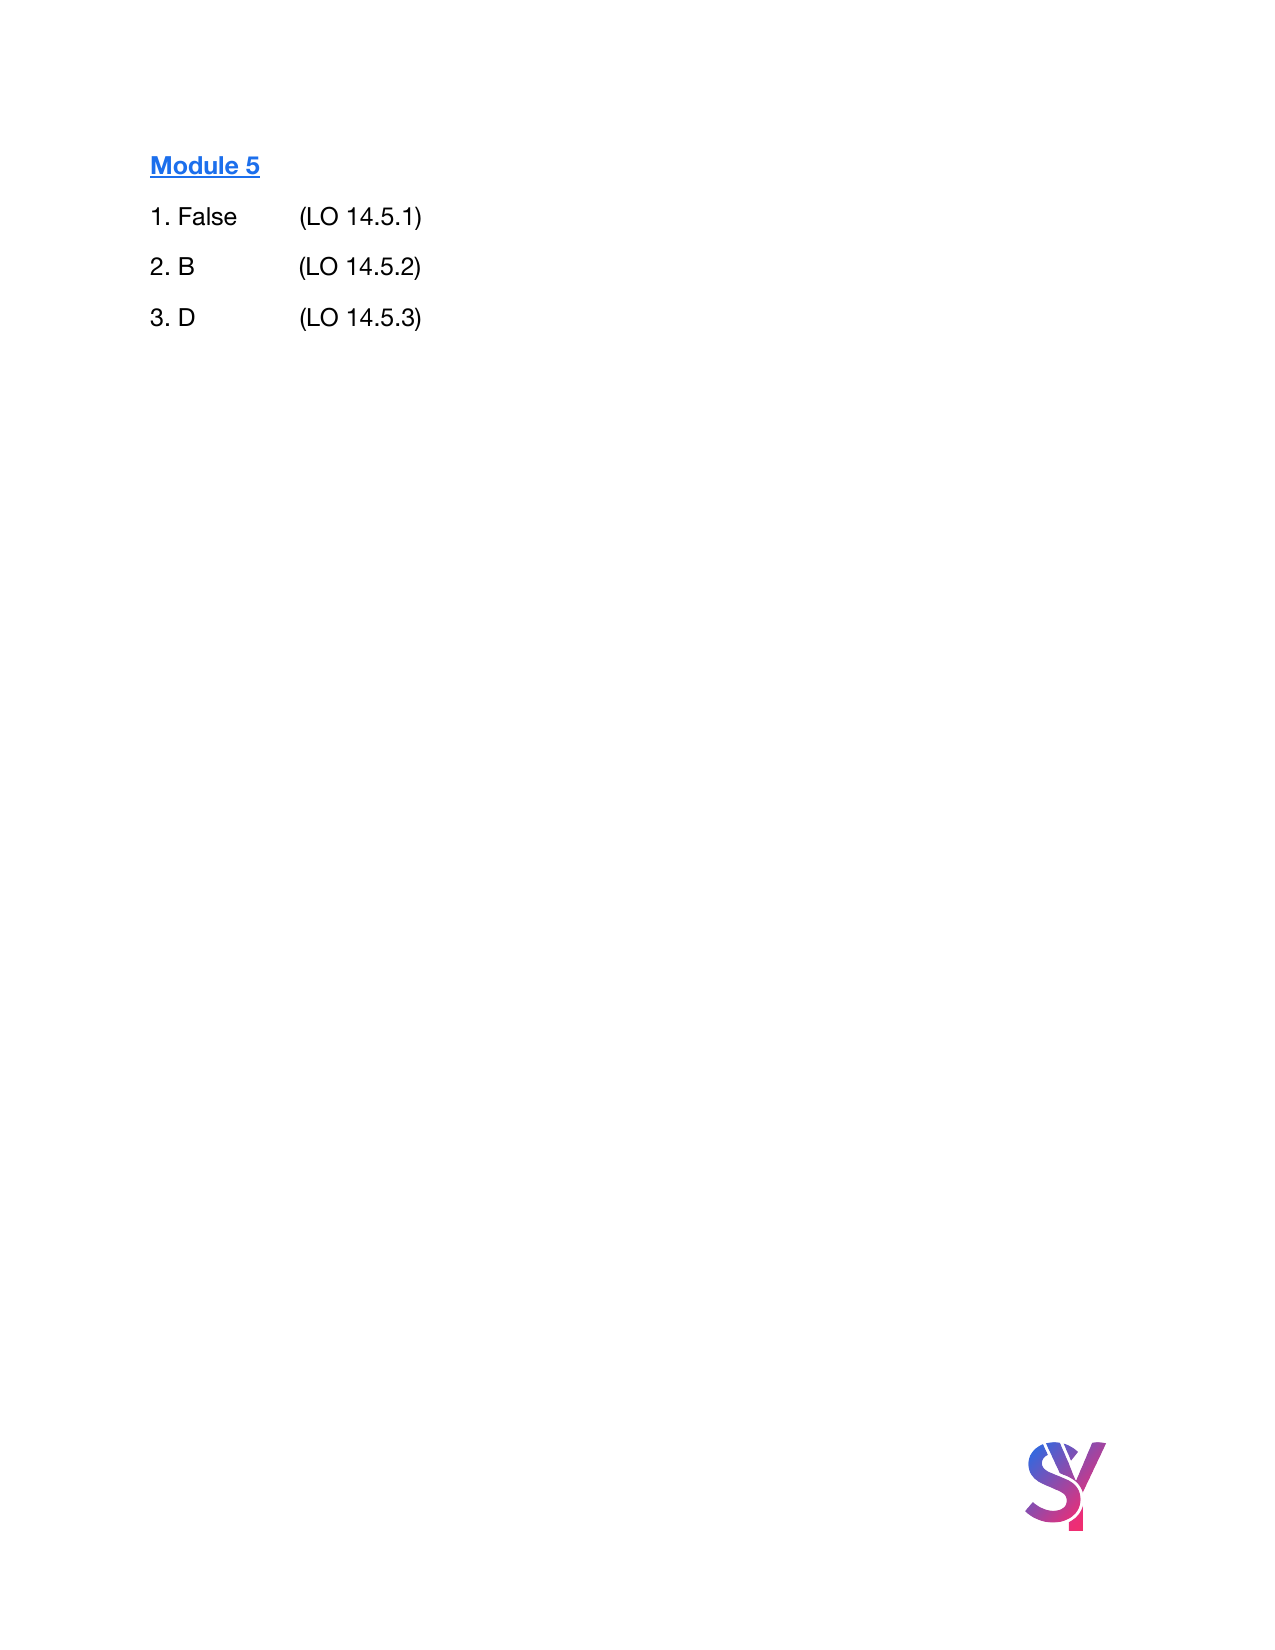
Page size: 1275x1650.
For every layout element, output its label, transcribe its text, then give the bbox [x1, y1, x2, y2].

text 2. B (LO 14.5.2) [150, 251, 1125, 283]
text 1. False (LO 14.5.1) [150, 201, 1125, 232]
picture [1005, 1427, 1125, 1547]
text Module 5 [150, 150, 1125, 181]
text 3. D (LO 14.5.3) [150, 302, 1125, 333]
